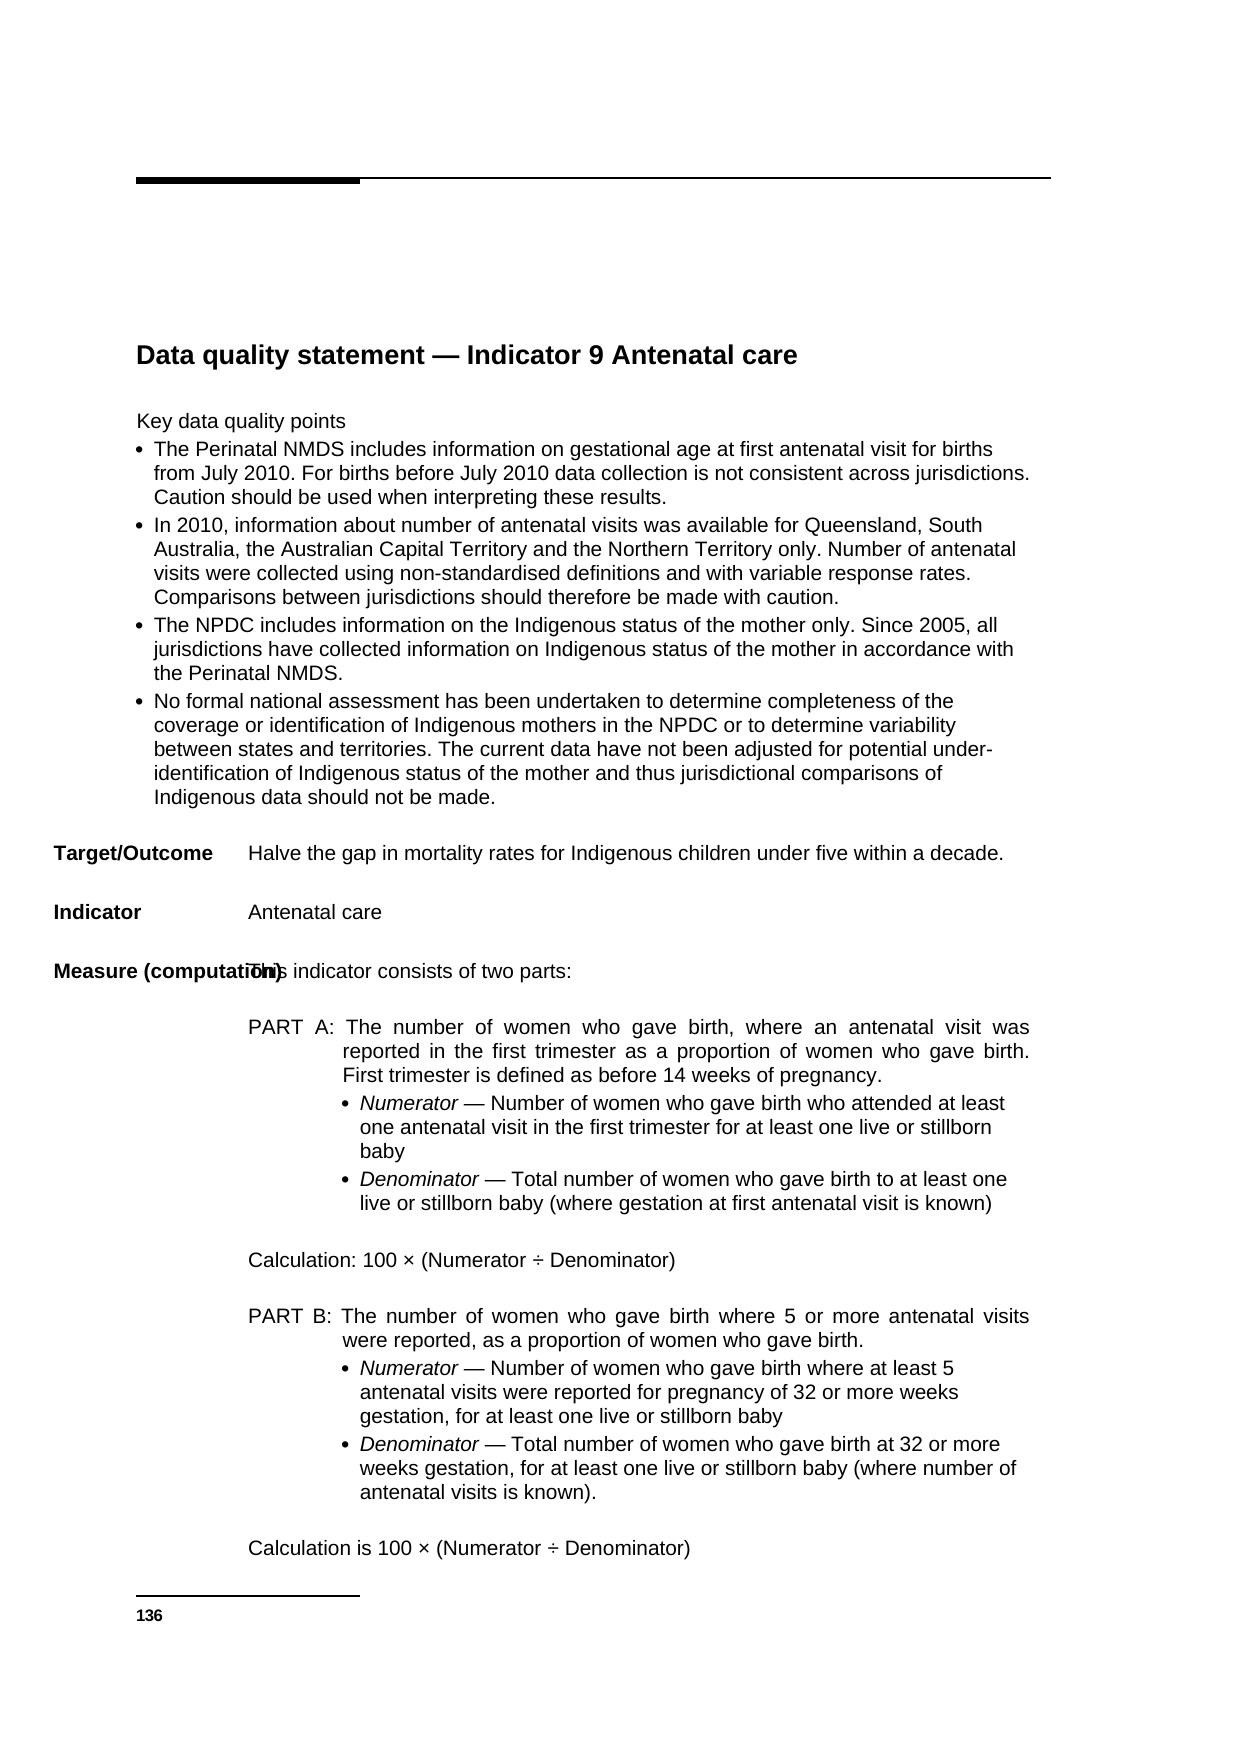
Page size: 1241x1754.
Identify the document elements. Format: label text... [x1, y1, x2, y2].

text No formal national assessment has been undertaken to determine completeness of the coverage or identification of Indigenous mothers in the NPDC or to determine variability between states and territories. The current data have not been adjusted for potential under-identification of Indigenous status of the mother and thus jurisdictional comparisons of Indigenous data should not be made. [136, 689, 1039, 808]
text Key data quality points [136, 408, 1039, 432]
table_header Halve the gap in mortality rates for Indigenous children under five within a decade. [331, 841, 1055, 900]
table_header Target/Outcome [136, 841, 331, 900]
table_cell Antenatal care [331, 900, 1055, 959]
table_cell Indicator [136, 900, 331, 959]
text In 2010, information about number of antenatal visits was available for Queensland, South Australia, the Australian Capital Territory and the Northern Territory only. Number of antenatal visits were collected using non-standardised definitions and with variable response rates. Comparisons between jurisdictions should therefore be made with caution. [136, 513, 1039, 608]
text The Perinatal NMDS includes information on gestational age at first antenatal visit for births from July 2010. For births before July 2010 data collection is not consistent across jurisdictions. Caution should be used when interpreting these results. [136, 437, 1039, 508]
table_cell Measure (computation) [136, 959, 331, 1592]
subtitle Data quality statement — Indicator 9 Antenatal care [136, 338, 1051, 371]
text The NPDC includes information on the Indigenous status of the mother only. Since 2005, all jurisdictions have collected information on Indigenous status of the mother in accordance with the Perinatal NMDS. [136, 613, 1039, 684]
